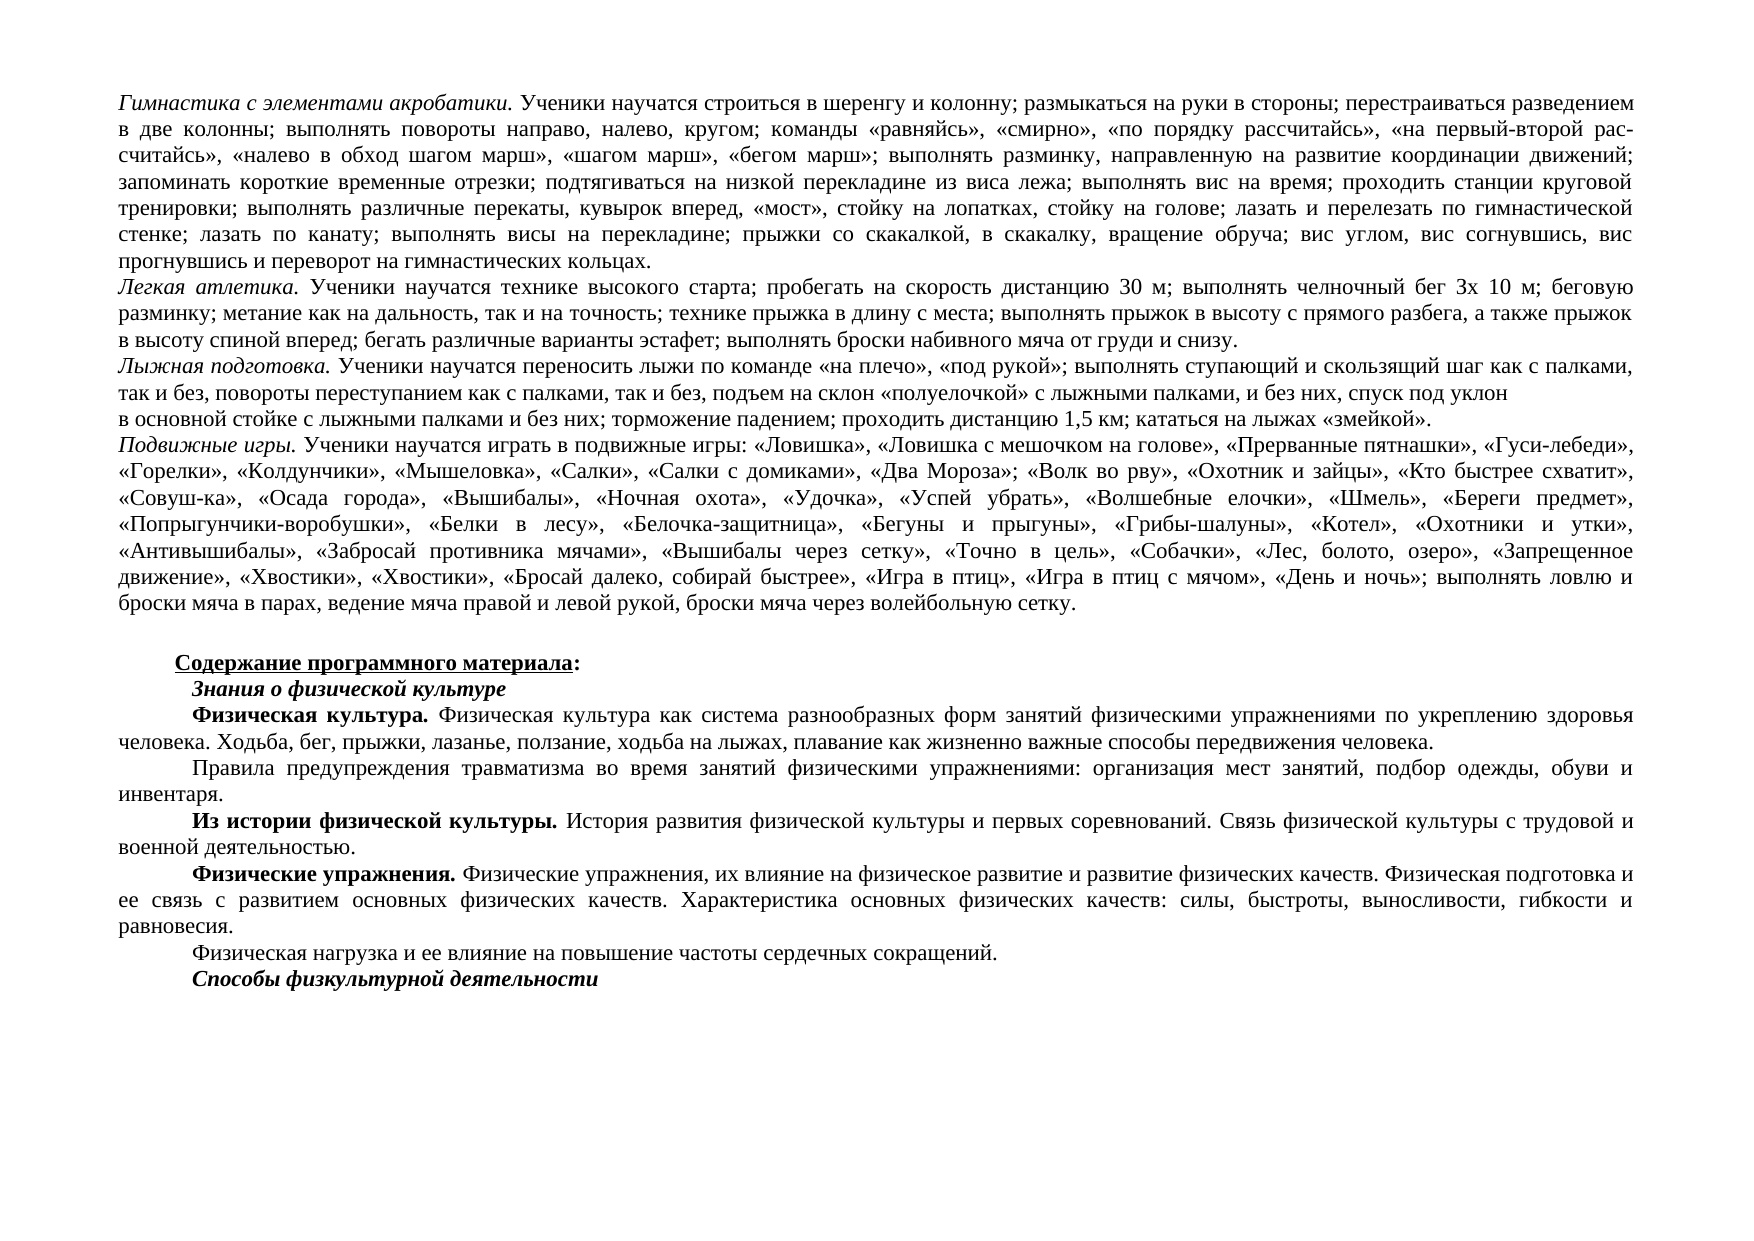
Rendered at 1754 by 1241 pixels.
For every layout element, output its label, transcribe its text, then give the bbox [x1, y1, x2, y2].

text Гимнастика с элементами акробатики. Ученики научатся строиться в шеренгу и колонну; размыкаться на руки в стороны; перестраиваться разведением в две колонны; выполнять повороты направо, налево, кругом; команды «равняйсь», «смирно», «по порядку рассчитайсь», «на первый-второй рас-считайсь», «налево в обход шагом марш», «шагом марш», «бегом марш»; выполнять разминку, направленную на развитие координации движений; запоминать короткие временные отрезки; подтягиваться на низкой перекладине из виса лежа; выполнять вис на время; проходить станции круговой тренировки; выполнять различные перекаты, кувырок вперед, «мост», стойку на лопатках, стойку на голове; лазать и перелезать по гимнастической стенке; лазать по канату; выполнять висы на перекладине; прыжки со скакалкой, в скакалку, вращение обруча; вис углом, вис согнувшись, вис прогнувшись и переворот на гимнастических кольцах. [118, 89, 1636, 273]
text Правила предупреждения травматизма во время занятий физическими упражнениями: организация мест занятий, подбор одежды, обуви и инвентаря. [118, 754, 1636, 807]
text в основной стойке с лыжными палками и без них; торможение падением; проходить дистанцию 1,5 км; кататься на лыжах «змейкой». [118, 405, 1636, 431]
text Подвижные игры. Ученики научатся играть в подвижные игры: «Ловишка», «Ловишка с мешочком на голове», «Прерванные пятнашки», «Гуси-лебеди», «Горелки», «Колдунчики», «Мышеловка», «Салки», «Салки с домиками», «Два Мороза»; «Волк во рву», «Охотник и зайцы», «Кто быстрее схватит», «Совуш-ка», «Осада города», «Вышибалы», «Ночная охота», «Удочка», «Успей убрать», «Волшебные елочки», «Шмель», «Береги предмет», «Попрыгунчики-воробушки», «Белки в лесу», «Белочка-защитница», «Бегуны и прыгуны», «Грибы-шалуны», «Котел», «Охотники и утки», «Антивышибалы», «Забросай противника мячами», «Вышибалы через сетку», «Точно в цель», «Собачки», «Лес, болото, озеро», «Запрещенное движение», «Хвостики», «Хвостики», «Бросай далеко, собирай быстрее», «Игра в птиц», «Игра в птиц с мячом», «День и ночь»; выполнять ловлю и броски мяча в парах, ведение мяча правой и левой рукой, броски мяча через волейбольную сетку. [118, 431, 1636, 616]
text Лыжная подготовка. Ученики научатся переносить лыжи по команде «на плечо», «под рукой»; выполнять ступающий и скользящий шаг как с палками, так и без, повороты переступанием как с палками, так и без, подъем на склон «полуелочкой» с лыжными палками, и без них, спуск под уклон [118, 352, 1636, 405]
text Способы физкультурной деятельности [118, 965, 1636, 991]
text Физическая культура. Физическая культура как система разнообразных форм занятий физическими упражнениями по укреплению здоровья человека. Ходьба, бег, прыжки, лазанье, ползание, ходьба на лыжах, плавание как жизненно важные способы передвижения человека. [118, 701, 1636, 754]
text Содержание программного материала: [118, 649, 1636, 675]
text Физическая нагрузка и ее влияние на повышение частоты сердечных сокращений. [118, 939, 1636, 965]
text Из истории физической культуры. История развития физической культуры и первых соревнований. Связь физической культуры с трудовой и военной деятельностью. [118, 807, 1636, 859]
text Легкая атлетика. Ученики научатся технике высокого старта; пробегать на скорость дистанцию 30 м; выполнять челночный бег Зх 10 м; беговую разминку; метание как на дальность, так и на точность; технике прыжка в длину с места; выполнять прыжок в высоту с прямого разбега, а также прыжок в высоту спиной вперед; бегать различные варианты эстафет; выполнять броски набивного мяча от груди и снизу. [118, 273, 1636, 352]
text Физические упражнения. Физические упражнения, их влияние на физическое развитие и развитие физических качеств. Физическая подготовка и ее связь с развитием основных физических качеств. Характеристика основных физических качеств: силы, быстроты, выносливости, гибкости и равновесия. [118, 859, 1636, 939]
text Знания о физической культуре [118, 675, 1636, 701]
